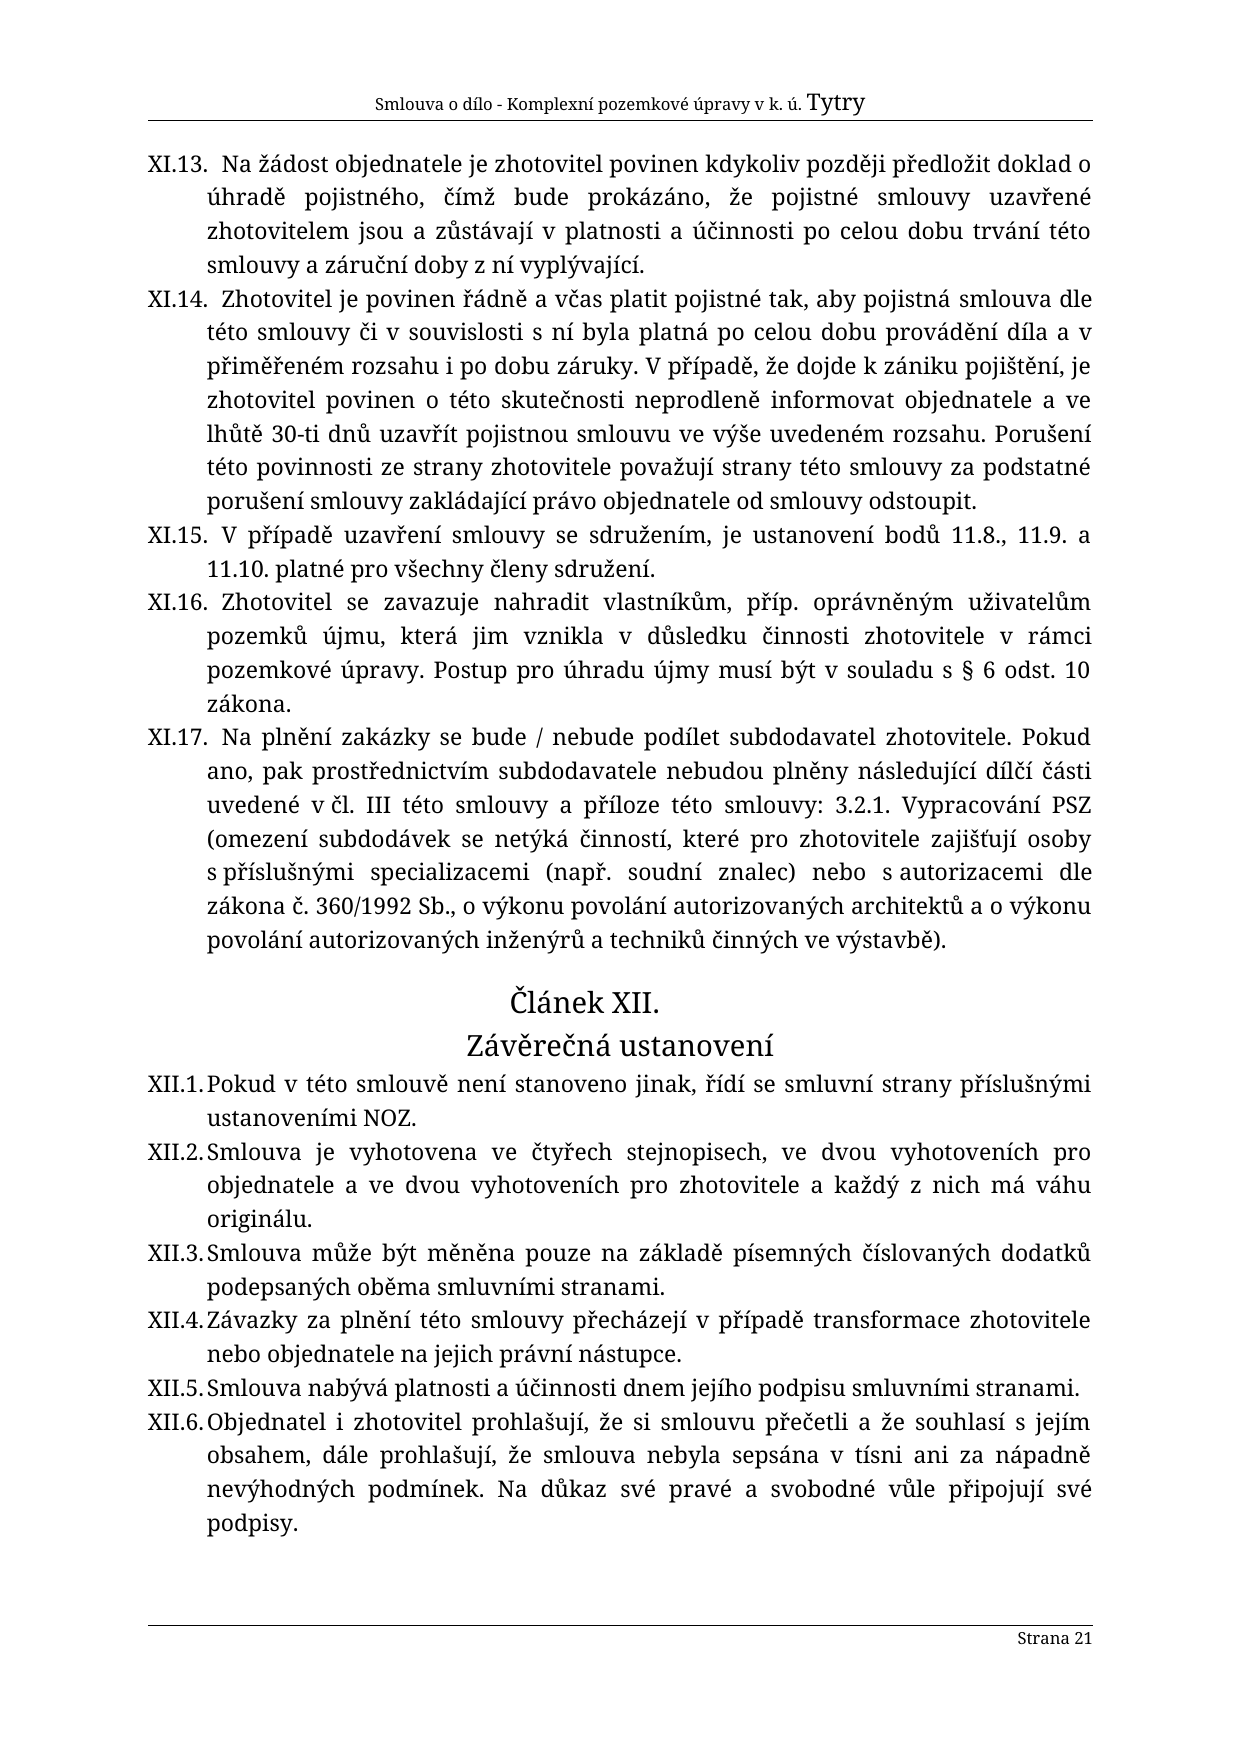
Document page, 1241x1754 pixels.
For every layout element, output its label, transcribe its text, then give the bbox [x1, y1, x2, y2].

list Zhotovitel je povinen řádně a včas platit pojistné tak, aby pojistná smlouva dle této smlouvy či v souvislosti s ní byla platná po celou dobu provádění díla a v přiměřeném rozsahu i po dobu záruky. V případě, že dojde k zániku pojištění, je zhotovitel povinen o této skutečnosti neprodleně informovat objednatele a ve lhůtě 30-ti dnů uzavřít pojistnou smlouvu ve výše uvedeném rozsahu. Porušení této povinnosti ze strany zhotovitele považují strany této smlouvy za podstatné porušení smlouvy zakládající právo objednatele od smlouvy odstoupit. [148, 283, 1093, 516]
list Pokud v této smlouvě není stanoveno jinak, řídí se smluvní strany příslušnými ustanoveními NOZ. [148, 1068, 1093, 1133]
list Objednatel i zhotovitel prohlašují, že si smlouvu přečetli a že souhlasí s jejím obsahem, dále prohlašují, že smlouva nebyla sepsána v tísni ani za nápadně nevýhodných podmínek. Na důkaz své pravé a svobodné vůle připojují své podpisy. [148, 1406, 1093, 1538]
list Smlouva může být měněna pouze na základě písemných číslovaných dodatků podepsaných oběma smluvními stranami. [148, 1237, 1093, 1302]
list V případě uzavření smlouvy se sdružením, je ustanovení bodů 11.8., 11.9. a 11.10. platné pro všechny členy sdružení. [148, 519, 1093, 584]
subtitle Závěrečná ustanovení [148, 983, 1093, 1065]
list Smlouva nabývá platnosti a účinnosti dnem jejího podpisu smluvními stranami. [148, 1372, 1093, 1403]
list Smlouva je vyhotovena ve čtyřech stejnopisech, ve dvou vyhotoveních pro objednatele a ve dvou vyhotoveních pro zhotovitele a každý z nich má váhu originálu. [148, 1136, 1093, 1234]
list Na plnění zakázky se bude / nebude podílet subdodavatel zhotovitele. Pokud ano, pak prostřednictvím subdodavatele nebudou plněny následující dílčí části uvedené v čl. III této smlouvy a příloze této smlouvy: 3.2.1. Vypracování PSZ (omezení subdodávek se netýká činností, které pro zhotovitele zajišťují osoby s příslušnými specializacemi (např. soudní znalec) nebo s autorizacemi dle zákona č. 360/1992 Sb., o výkonu povolání autorizovaných architektů a o výkonu povolání autorizovaných inženýrů a techniků činných ve výstavbě). [148, 721, 1093, 955]
list Zhotovitel se zavazuje nahradit vlastníkům, příp. oprávněným uživatelům pozemků újmu, která jim vznikla v důsledku činnosti zhotovitele v rámci pozemkové úpravy. Postup pro úhradu újmy musí být v souladu s § 6 odst. 10 zákona. [148, 586, 1093, 719]
list Závazky za plnění této smlouvy přecházejí v případě transformace zhotovitele nebo objednatele na jejich právní nástupce. [148, 1304, 1093, 1369]
list Na žádost objednatele je zhotovitel povinen kdykoliv později předložit doklad o úhradě pojistného, čímž bude prokázáno, že pojistné smlouvy uzavřené zhotovitelem jsou a zůstávají v platnosti a účinnosti po celou dobu trvání této smlouvy a záruční doby z ní vyplývající. [148, 148, 1093, 280]
